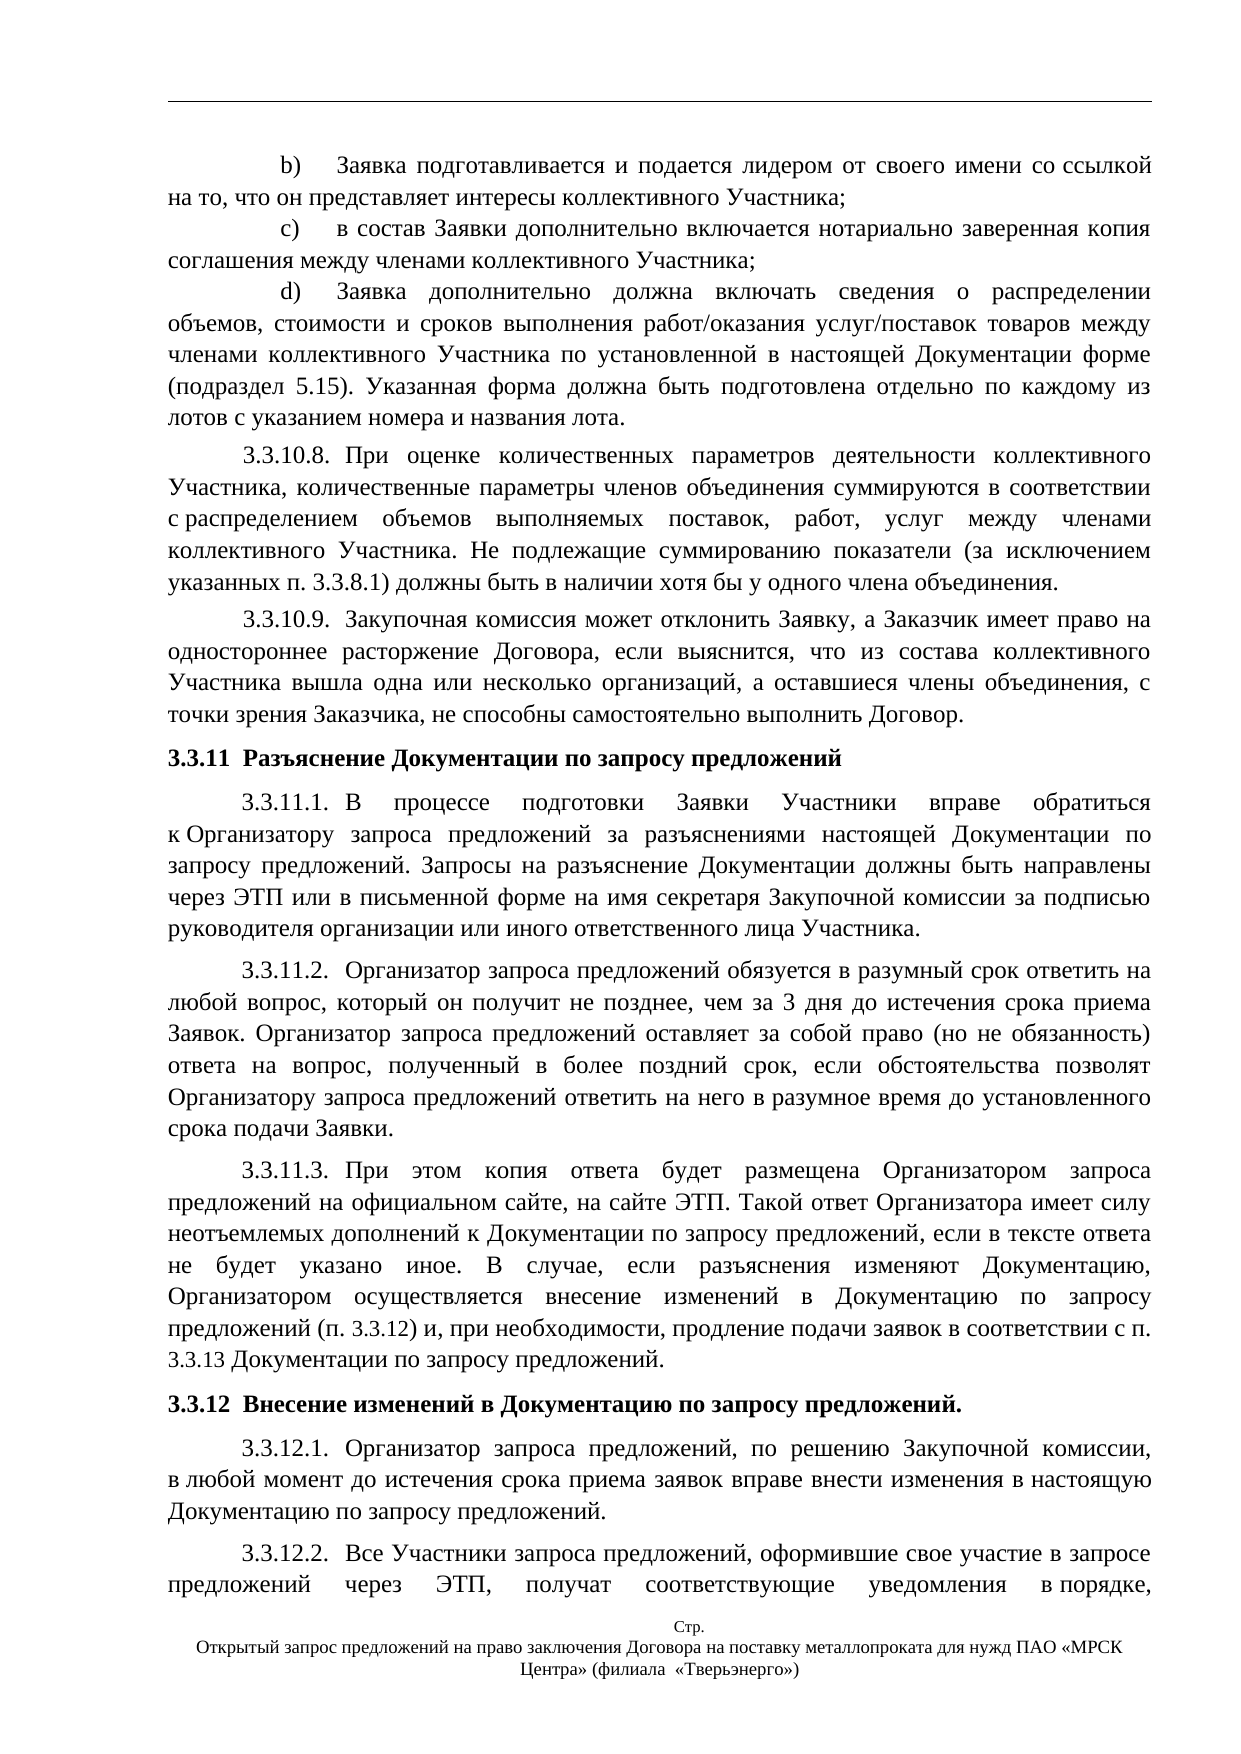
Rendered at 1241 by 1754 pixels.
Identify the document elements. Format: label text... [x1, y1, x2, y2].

list Организатор запроса предложений, по решению Закупочной комиссии, в любой момент до истечения срока приема заявок вправе внести изменения в настоящую Документацию по запросу предложений. [168, 1433, 1152, 1524]
list Заявка подготавливается и подается лидером от своего имени со ссылкой на то, что он представляет интересы коллективного Участника; [168, 150, 1152, 210]
list При оценке количественных параметров деятельности коллективного Участника, количественные параметры членов объединения суммируются в соответствии с распределением объемов выполняемых поставок, работ, услуг между членами коллективного Участника. Не подлежащие суммированию показатели (за исключением указанных п. 3.3.8.1) должны быть в наличии хотя бы у одного члена объединения. [168, 440, 1152, 595]
list Заявка дополнительно должна включать сведения о распределении объемов, стоимости и сроков выполнения работ/оказания услуг/поставок товаров между членами коллективного Участника по установленной в настоящей Документации форме (подраздел 5.15). Указанная форма должна быть подготовлена отдельно по каждому из лотов с указанием номера и названия лота. [168, 276, 1152, 431]
list в состав Заявки дополнительно включается нотариально заверенная копия соглашения между членами коллективного Участника; [168, 213, 1152, 273]
list Закупочная комиссия может отклонить Заявку, а Заказчик имеет право на одностороннее расторжение Договора, если выяснится, что из состава коллективного Участника вышла одна или несколько организаций, а оставшиеся члены объединения, с точки зрения Заказчика, не способны самостоятельно выполнить Договор. [168, 604, 1152, 728]
list При этом копия ответа будет размещена Организатором запроса предложений на официальном сайте, на сайте ЭТП. Такой ответ Организатора имеет силу неотъемлемых дополнений к Документации по запросу предложений, если в тексте ответа не будет указано иное. В случае, если разъяснения изменяют Документацию, Организатором осуществляется внесение изменений в Документацию по запросу предложений (п. 3.3.12) и, при необходимости, продление подачи заявок в соответствии с п. 3.3.13 Документации по запросу предложений. [168, 1155, 1152, 1373]
subtitle Внесение изменений в Документацию по запросу предложений. [168, 1389, 1152, 1417]
list В процессе подготовки Заявки Участники вправе обратиться к Организатору запроса предложений за разъяснениями настоящей Документации по запросу предложений. Запросы на разъяснение Документации должны быть направлены через ЭТП или в письменной форме на имя секретаря Закупочной комиссии за подписью руководителя организации или иного ответственного лица Участника. [168, 787, 1152, 942]
subtitle Разъяснение Документации по запросу предложений [168, 743, 1152, 772]
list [168, 1538, 1152, 1598]
list Организатор запроса предложений обязуется в разумный срок ответить на любой вопрос, который он получит не позднее, чем за 3 дня до истечения срока приема Заявок. Организатор запроса предложений оставляет за собой право (но не обязанность) ответа на вопрос, полученный в более поздний срок, если обстоятельства позволят Организатору запроса предложений ответить на него в разумное время до установленного срока подачи Заявки. [168, 955, 1152, 1142]
